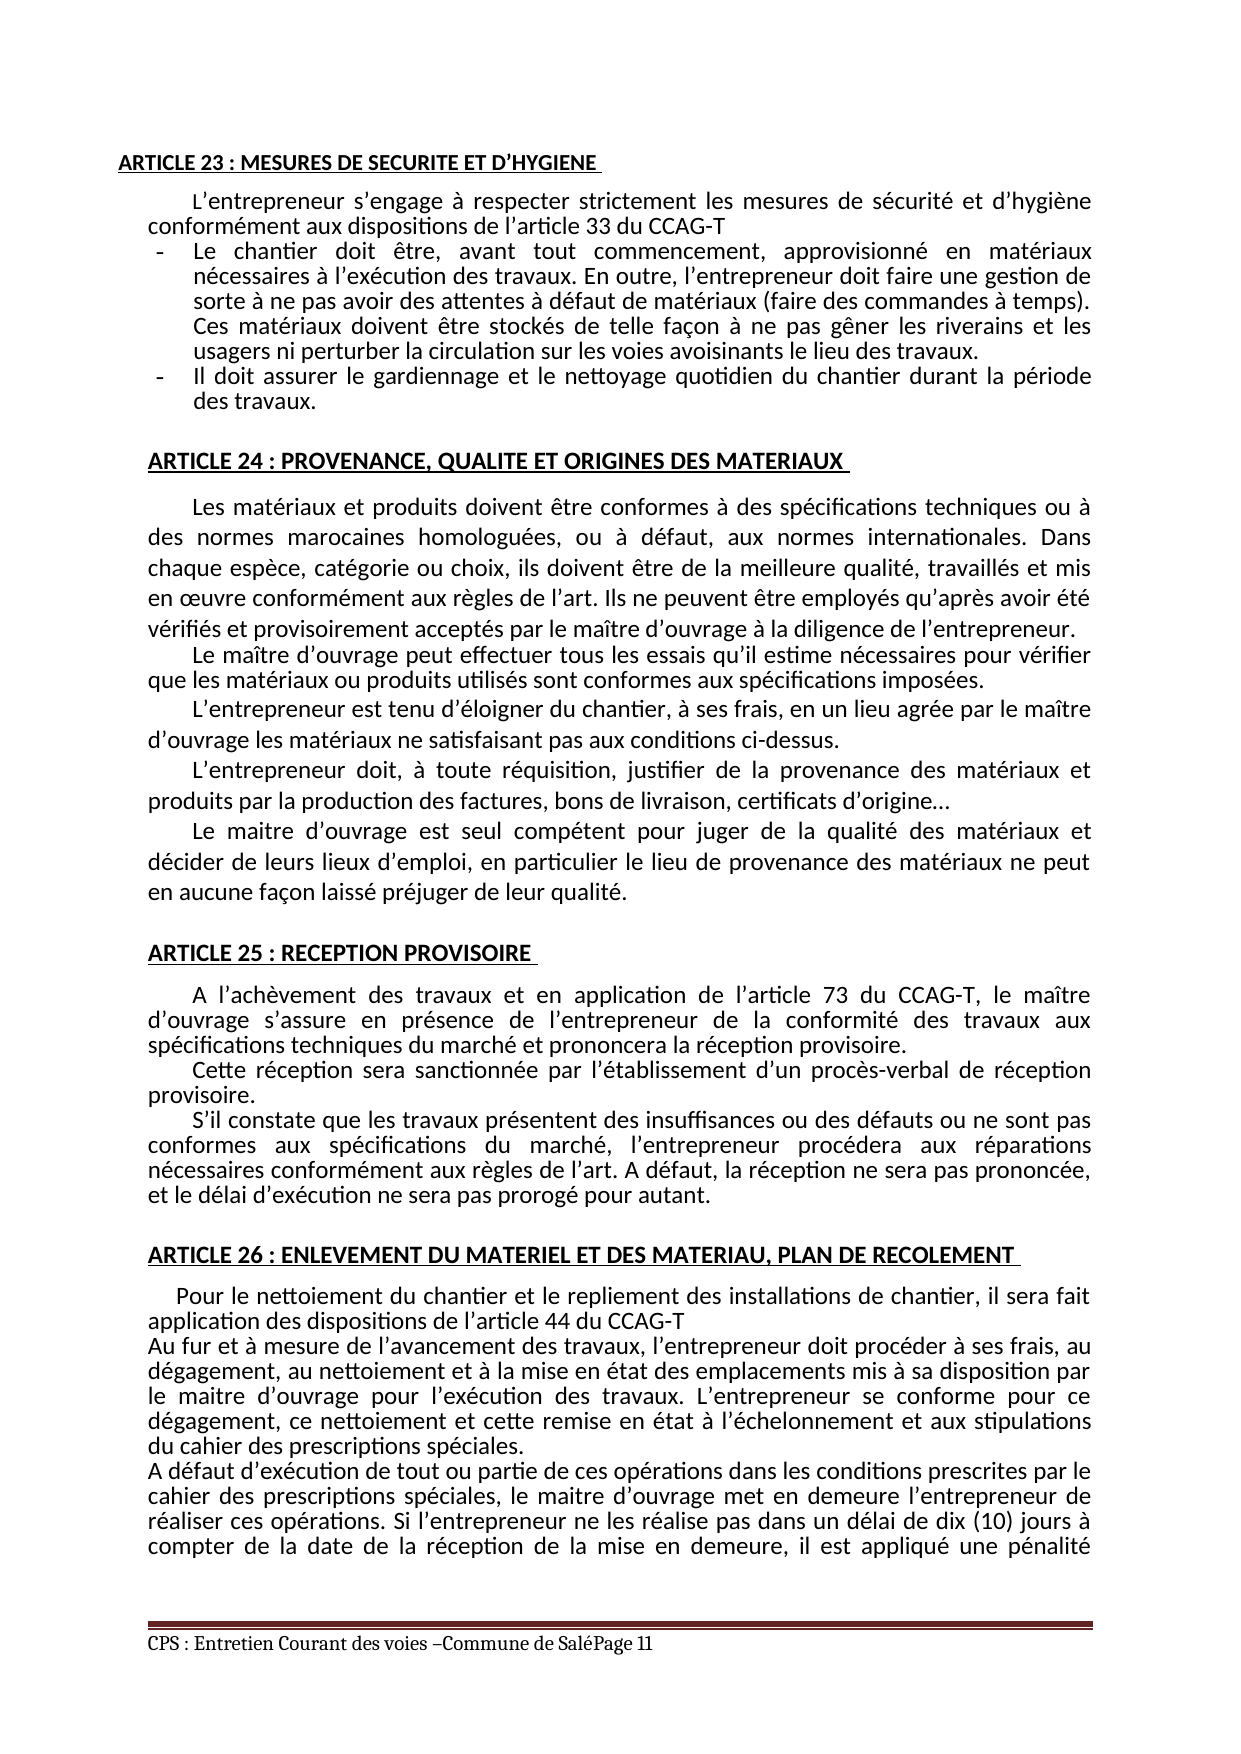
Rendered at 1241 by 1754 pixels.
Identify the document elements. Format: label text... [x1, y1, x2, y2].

text ARTICLE 23 : MESURES DE SECURITE ET D’HYGIENE [118, 148, 1121, 176]
text ARTICLE 24 : PROVENANCE, QUALITE ET ORIGINES DES MATERIAUX [148, 445, 1093, 476]
text L’entrepreneur s’engage à respecter strictement les mesures de sécurité et d’hygiène conformément aux dispositions de l’article 33 du CCAG-T [148, 189, 1093, 239]
text A l’achèvement des travaux et en application de l’article 73 du CCAG-T, le maître d’ouvrage s’assure en présence de l’entrepreneur de la conformité des travaux aux spécifications techniques du marché et prononcera la réception provisoire. [148, 983, 1093, 1058]
text Au fur et à mesure de l’avancement des travaux, l’entrepreneur doit procéder à ses frais, au dégagement, au nettoiement et à la mise en état des emplacements mis à sa disposition par le maitre d’ouvrage pour l’exécution des travaux. L’entrepreneur se conforme pour ce dégagement, ce nettoiement et cette remise en état à l’échelonnement et aux stipulations du cahier des prescriptions spéciales. [148, 1334, 1093, 1459]
text Pour le nettoiement du chantier et le repliement des installations de chantier, il sera fait application des dispositions de l’article 44 du CCAG-T [148, 1284, 1093, 1334]
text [148, 1459, 1093, 1559]
text S’il constate que les travaux présentent des insuffisances ou des défauts ou ne sont pas conformes aux spécifications du marché, l’entrepreneur procédera aux réparations nécessaires conformément aux règles de l’art. A défaut, la réception ne sera pas prononcée, et le délai d’exécution ne sera pas prorogé pour autant. [148, 1108, 1093, 1208]
text ARTICLE 26 : ENLEVEMENT DU MATERIEL ET DES MATERIAU, PLAN DE RECOLEMENT [148, 1239, 1093, 1269]
text Le maitre d’ouvrage est seul compétent pour juger de la qualité des matériaux et décider de leurs lieux d’emploi, en particulier le lieu de provenance des matériaux ne peut en aucune façon laissé préjuger de leur qualité. [148, 816, 1093, 907]
list Le chantier doit être, avant tout commencement, approvisionné en matériaux nécessaires à l’exécution des travaux. En outre, l’entrepreneur doit faire une gestion de sorte à ne pas avoir des attentes à défaut de matériaux (faire des commandes à temps). Ces matériaux doivent être stockés de telle façon à ne pas gêner les riverains et les usagers ni perturber la circulation sur les voies avoisinants le lieu des travaux. [156, 239, 1093, 364]
list Il doit assurer le gardiennage et le nettoyage quotidien du chantier durant la période des travaux. [156, 364, 1093, 414]
text ARTICLE 25 : RECEPTION PROVISOIRE [148, 938, 1093, 968]
text L’entrepreneur est tenu d’éloigner du chantier, à ses frais, en un lieu agrée par le maître d’ouvrage les matériaux ne satisfaisant pas aux conditions ci-dessus. [148, 693, 1093, 754]
text Le maître d’ouvrage peut effectuer tous les essais qu’il estime nécessaires pour vérifier que les matériaux ou produits utilisés sont conformes aux spécifications imposées. [148, 643, 1093, 693]
text Cette réception sera sanctionnée par l’établissement d’un procès-verbal de réception provisoire. [148, 1058, 1093, 1108]
text L’entrepreneur doit, à toute réquisition, justifier de la provenance des matériaux et produits par la production des factures, bons de livraison, certificats d’origine… [148, 754, 1093, 816]
text Les matériaux et produits doivent être conformes à des spécifications techniques ou à des normes marocaines homologuées, ou à défaut, aux normes internationales. Dans chaque espèce, catégorie ou choix, ils doivent être de la meilleure qualité, travaillés et mis en œuvre conformément aux règles de l’art. Ils ne peuvent être employés qu’après avoir été vérifiés et provisoirement acceptés par le maître d’ouvrage à la diligence de l’entrepreneur. [148, 491, 1093, 643]
